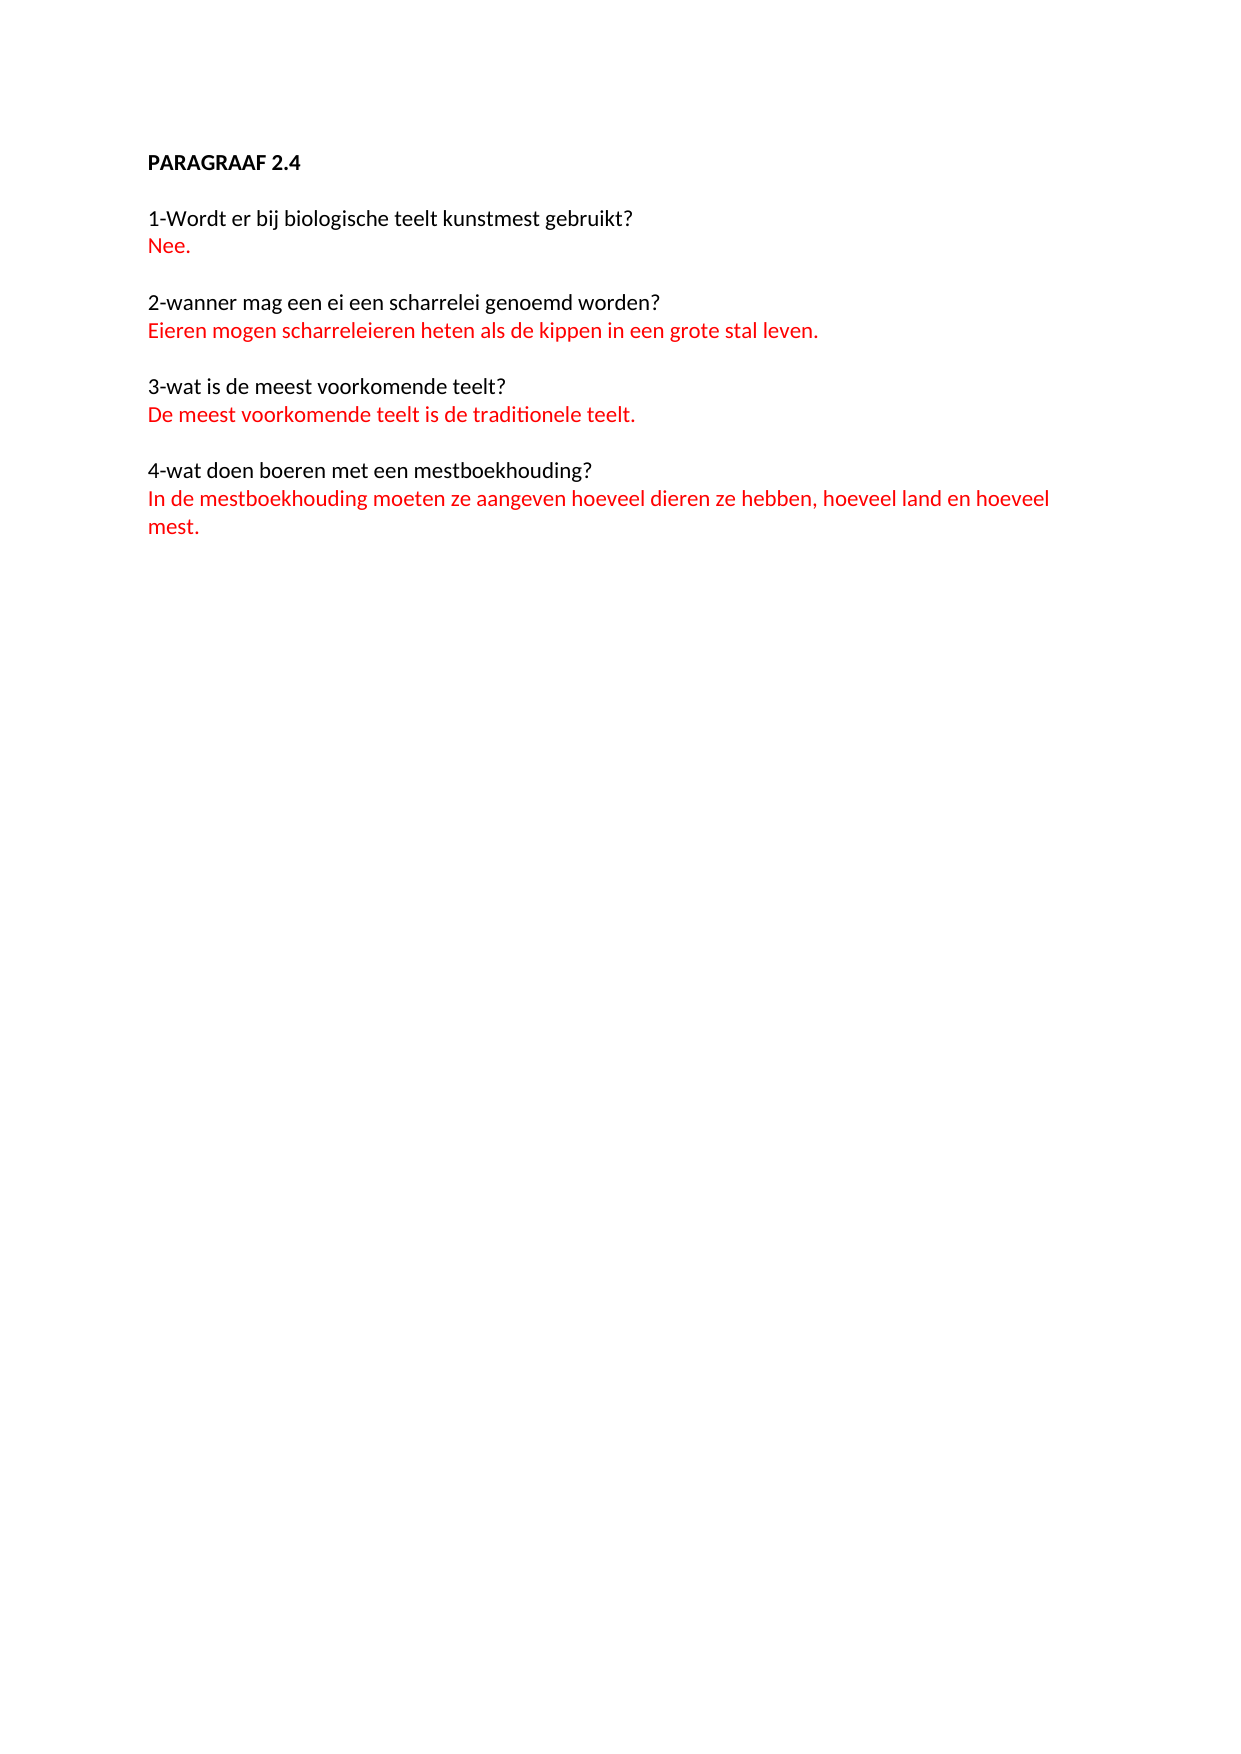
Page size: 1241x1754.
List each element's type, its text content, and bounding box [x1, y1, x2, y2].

text 1-Wordt er bij biologische teelt kunstmest gebruikt? [148, 204, 1093, 232]
text 2-wanner mag een ei een scharrelei genoemd worden? [148, 288, 1093, 316]
text In de mestboekhouding moeten ze aangeven hoeveel dieren ze hebben, hoeveel land en hoeveel mest. [148, 484, 1093, 540]
text 4-wat doen boeren met een mestboekhouding? [148, 456, 1093, 484]
text De meest voorkomende teelt is de traditionele teelt. [148, 400, 1093, 428]
text Eieren mogen scharreleieren heten als de kippen in een grote stal leven. [148, 316, 1093, 344]
text PARAGRAAF 2.4 [148, 148, 1093, 176]
text Nee. [148, 232, 1093, 260]
text 3-wat is de meest voorkomende teelt? [148, 372, 1093, 400]
